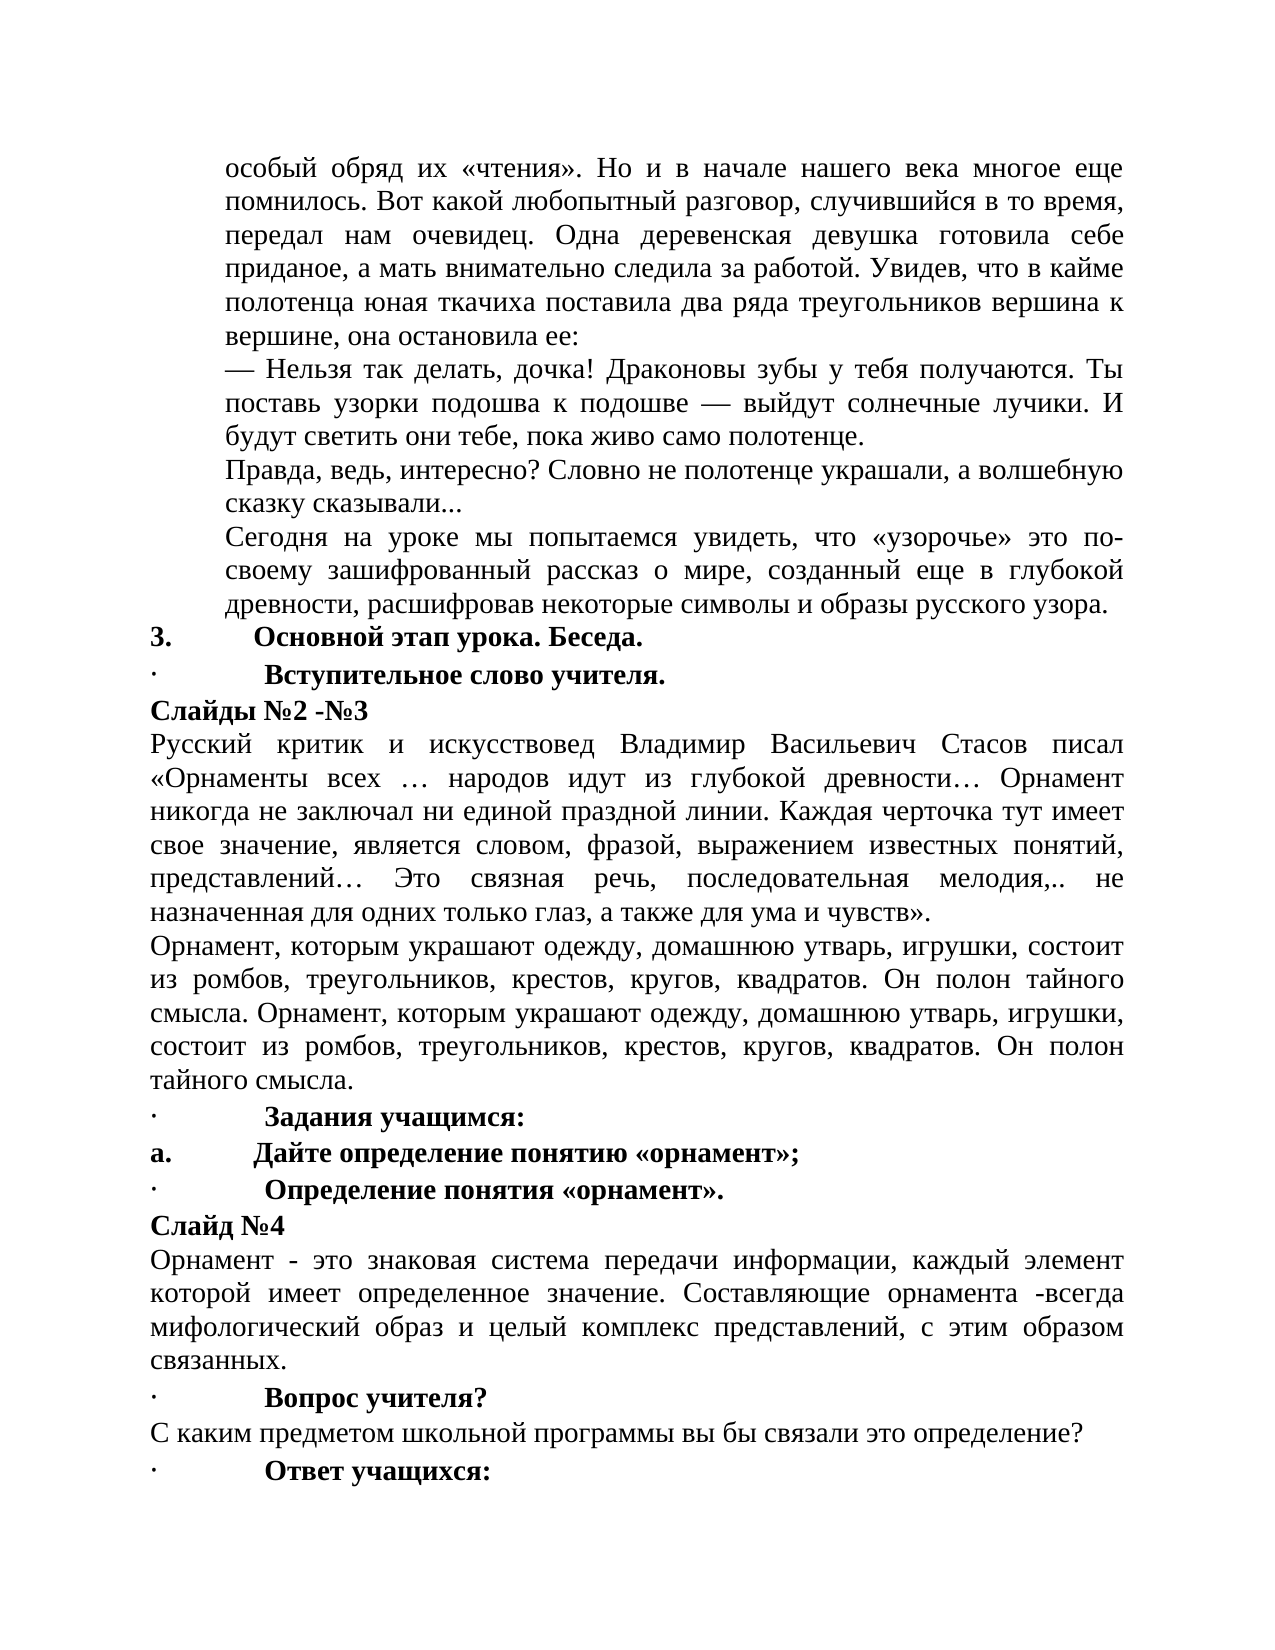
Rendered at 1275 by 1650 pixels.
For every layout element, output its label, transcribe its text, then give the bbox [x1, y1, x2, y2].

text · Определение понятия «орнамент». [150, 1168, 1125, 1208]
text Сегодня на уроке мы попытаемся увидеть, что «узорочье» это по-своему зашифрованный рассказ о мире, созданный еще в глубокой древности, расшифровав некоторые символы и образы русского узора. [225, 519, 1125, 619]
text · Вступительное слово учителя. [150, 653, 1125, 693]
text · Вопрос учителя? [150, 1376, 1125, 1416]
text Русский критик и искусствовед Владимир Васильевич Стасов писал «Орнаменты всех … народов идут из глубокой древности… Орнамент никогда не заключал ни единой праздной линии. Каждая черточка тут имеет свое значение, является словом, фразой, выражением известных понятий, представлений… Это связная речь, последовательная мелодия,.. не назначенная для одних только глаз, а также для ума и чувств». [150, 726, 1125, 928]
text — Нельзя так делать, дочка! Драконовы зубы у тебя получаются. Ты поставь узорки подошва к подошве — выйдут солнечные лучики. И будут светить они тебе, пока живо само полотенце. [225, 351, 1125, 452]
text Слайды №2 -№3 [150, 693, 1125, 726]
text Орнамент, которым украшают одежду, домашнюю утварь, игрушки, состоит из ромбов, треугольников, крестов, кругов, квадратов. Он полон тайного смысла. Орнамент, которым украшают одежду, домашнюю утварь, игрушки, состоит из ромбов, треугольников, крестов, кругов, квадратов. Он полон тайного смысла. [150, 928, 1125, 1095]
text 3. Основной этап урока. Беседа. [150, 619, 1125, 653]
text Правда, ведь, интересно? Словно не полотенце украшали, а волшебную сказку сказывали... [225, 452, 1125, 519]
text · Ответ учащихся: [150, 1449, 1125, 1489]
text · Задания учащимся: [150, 1095, 1125, 1135]
text С каким предметом школьной программы вы бы связали это определение? [150, 1416, 1125, 1449]
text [225, 150, 1125, 351]
text Орнамент - это знаковая система передачи информации, каждый элемент которой имеет определенное значение. Составляющие орнамента -всегда мифологический образ и целый комплекс представлений, с этим образом связанных. [150, 1242, 1125, 1376]
text Слайд №4 [150, 1208, 1125, 1242]
text a. Дайте определение понятию «орнамент»; [150, 1135, 1125, 1168]
